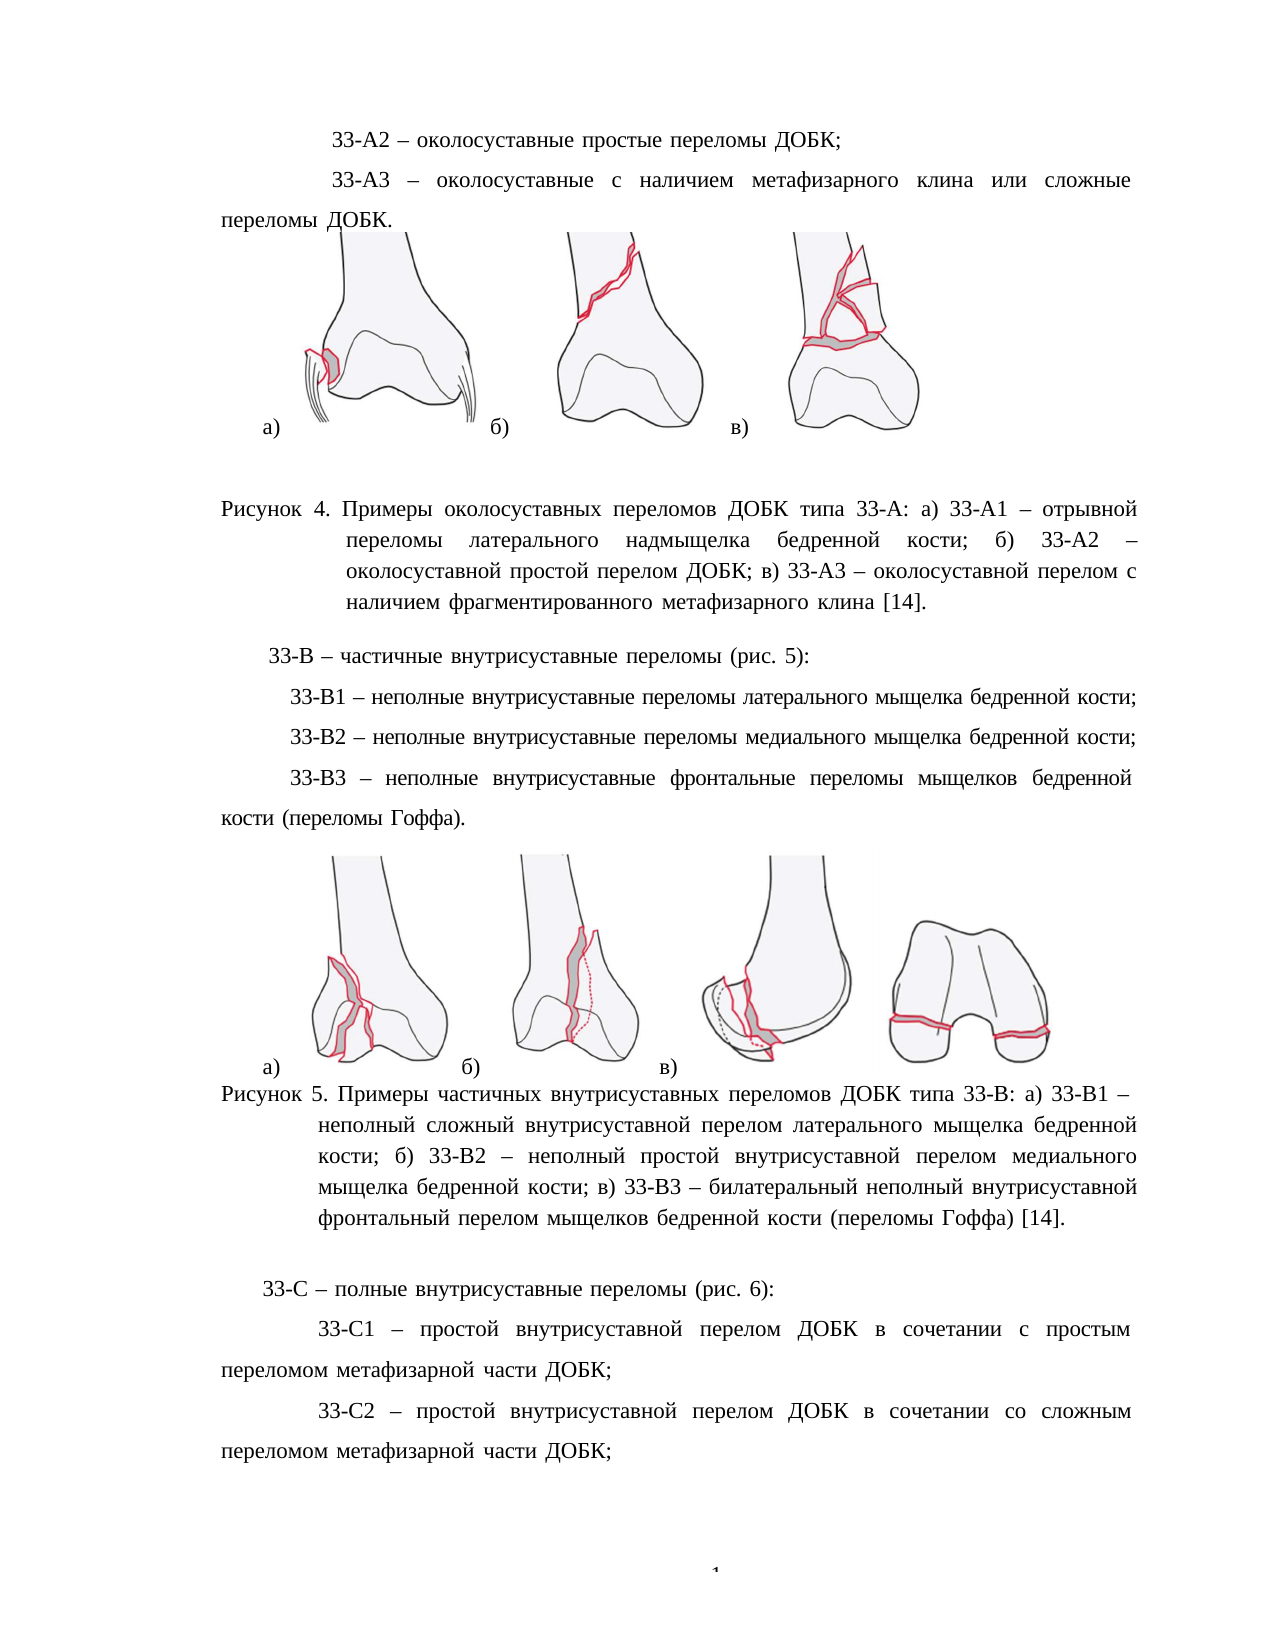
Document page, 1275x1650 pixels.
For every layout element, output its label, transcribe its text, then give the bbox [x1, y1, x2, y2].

text 33-С2 – простой внутрисуставной перелом ДОБК в сочетании со сложным переломом метафизарной части ДОБК; [221, 1397, 1137, 1463]
picture [754, 232, 940, 435]
text 33-А2 – околосуставные простые переломы ДОБК; [332, 126, 1148, 152]
text 33-С – полные внутрисуставные переломы (рис. 6): [262, 1275, 1148, 1302]
text 33-A3 – околосуставные с наличием метафизарного клина или сложные переломы ДОБК. [221, 166, 1135, 233]
text Рисунок 4. Примеры околосуставных переломов ДОБК типа 33-А: а) 33-А1 – отрывной переломы латерального надмыщелка бедренной кости; б) 33-А2 – околосуставной простой перелом ДОБК; в) 33-A3 – околосуставной перелом с наличием фрагментированного метафизарного клина [14]. [221, 495, 1137, 614]
list – частичные внутрисуставные переломы (рис. 5): [268, 642, 1148, 669]
text неполный сложный внутрисуставной перелом латерального мыщелка бедренной кости; б) 33-В2 – неполный простой внутрисуставной перелом медиального мыщелка бедренной кости; в) 33-B3 – билатеральный неполный внутрисуставной фронтальный перелом мыщелков бедренной кости (переломы Гоффа) [14]. [318, 1111, 1137, 1230]
picture [683, 844, 1069, 1074]
text кости (переломы Гоффа). [221, 804, 1148, 831]
picture [286, 846, 461, 1074]
picture [286, 232, 490, 435]
picture [486, 845, 654, 1074]
picture [514, 232, 725, 435]
text 33-С1 – простой внутрисуставной перелом ДОБК в сочетании с простым переломом метафизарной части ДОБК; [221, 1315, 1135, 1382]
text 33-В1 – неполные внутрисуставные переломы латерального мыщелка бедренной кости; 33-В2 – неполные внутрисуставные переломы медиального мыщелка бедренной кости; 33-B3 – неполные внутрисуставные фронтальные переломы мыщелков бедренной [290, 683, 1137, 790]
